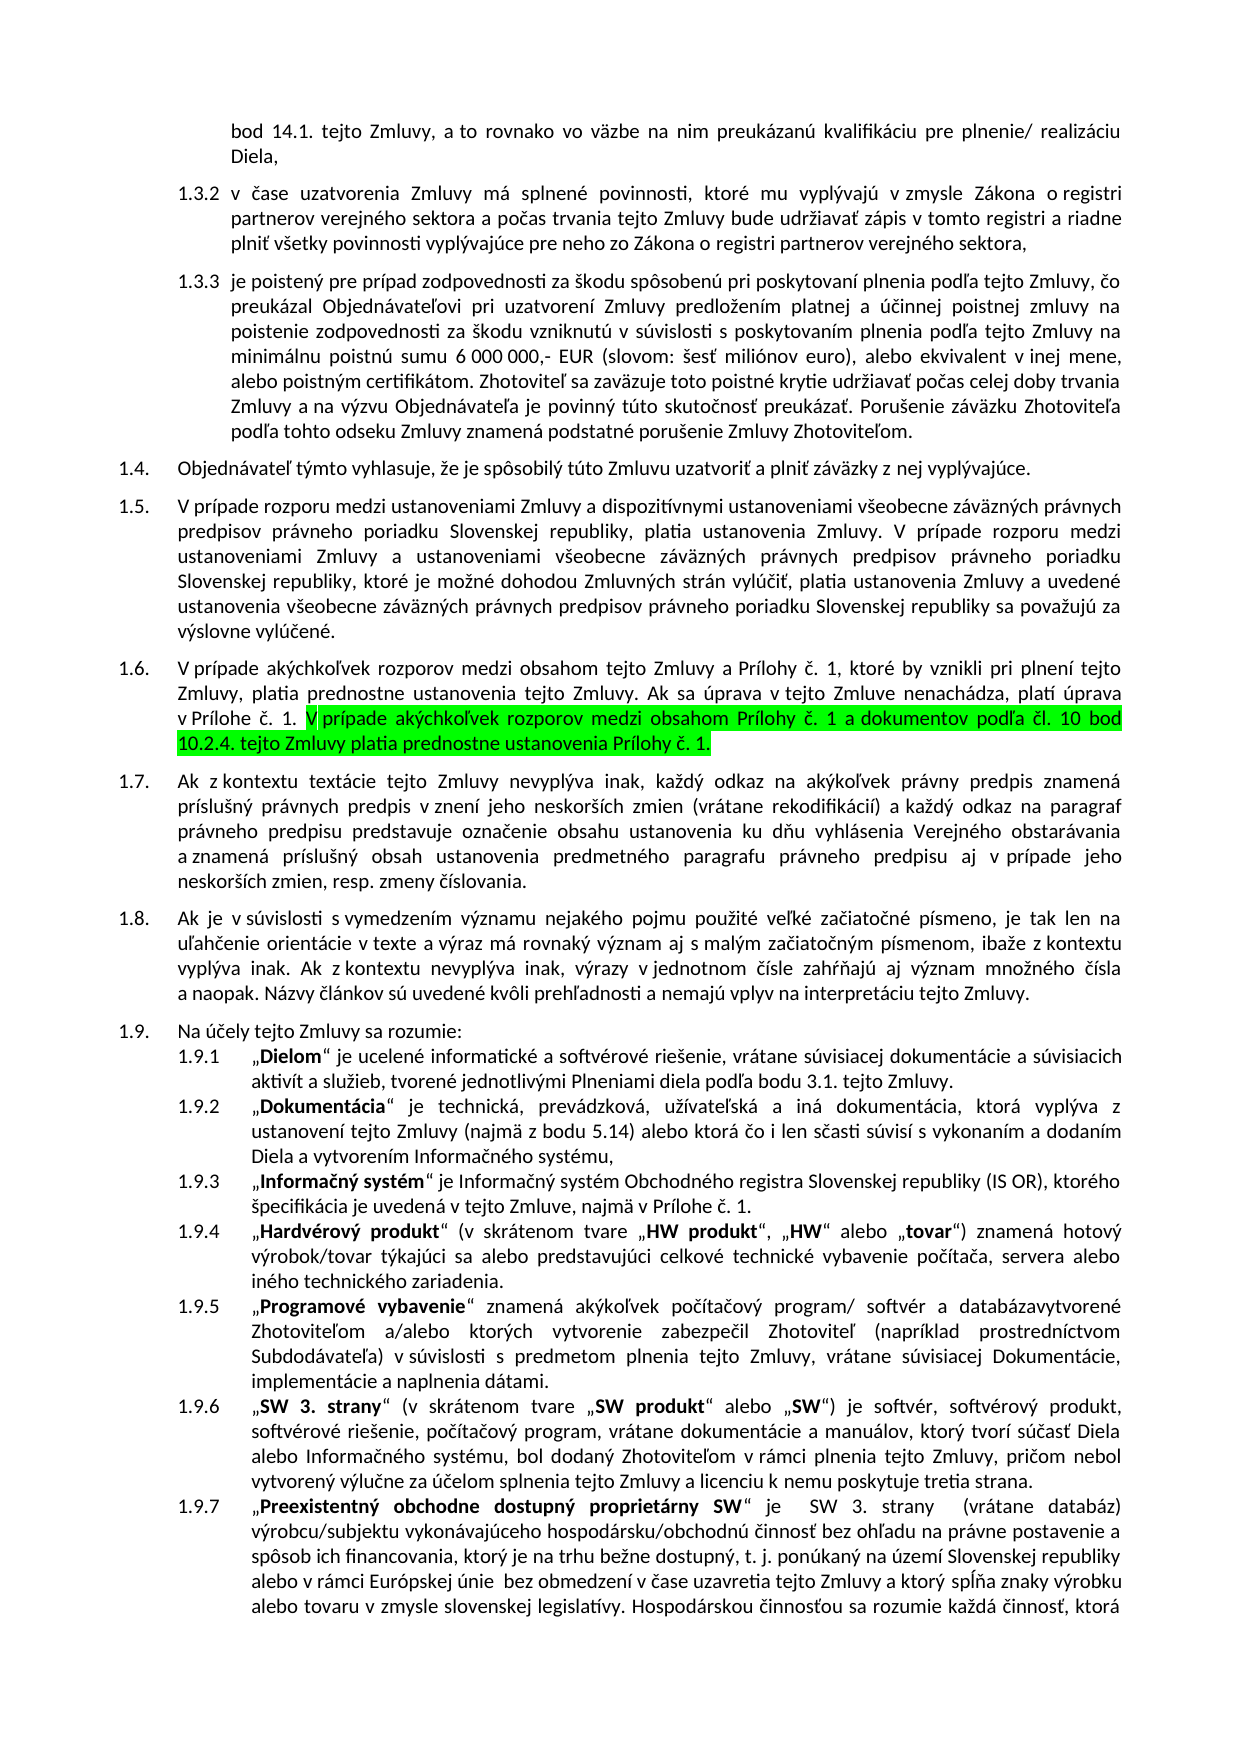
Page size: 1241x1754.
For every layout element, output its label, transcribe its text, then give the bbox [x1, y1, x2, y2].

list „Informačný systém“ je Informačný systém Obchodného registra Slovenskej republiky (IS OR), ktorého špecifikácia je uvedená v tejto Zmluve, najmä v Prílohe č. 1. [177, 1168, 1122, 1218]
list Na účely tejto Zmluvy sa rozumie: [118, 1018, 1122, 1043]
list „Programové vybavenie“ znamená akýkoľvek počítačový program/ softvér a databázavytvorené Zhotoviteľom a/alebo ktorých vytvorenie zabezpečil Zhotoviteľ (napríklad prostredníctvom Subdodávateľa) v súvislosti s predmetom plnenia tejto Zmluvy, vrátane súvisiacej Dokumentácie, implementácie a naplnenia dátami. [177, 1293, 1122, 1393]
list v čase uzatvorenia Zmluvy má splnené povinnosti, ktoré mu vyplývajú v zmysle Zákona o registri partnerov verejného sektora a počas trvania tejto Zmluvy bude udržiavať zápis v tomto registri a riadne plniť všetky povinnosti vyplývajúce pre neho zo Zákona o registri partnerov verejného sektora, [177, 181, 1122, 256]
list „SW 3. strany“ (v skrátenom tvare „SW produkt“ alebo „SW“) je softvér, softvérový produkt, softvérové riešenie, počítačový program, vrátane dokumentácie a manuálov, ktorý tvorí súčasť Diela alebo Informačného systému, bol dodaný Zhotoviteľom v rámci plnenia tejto Zmluvy, pričom nebol vytvorený výlučne za účelom splnenia tejto Zmluvy a licenciu k nemu poskytuje tretia strana. [177, 1393, 1122, 1493]
list V prípade rozporu medzi ustanoveniami Zmluvy a dispozitívnymi ustanoveniami všeobecne záväzných právnych predpisov právneho poriadku Slovenskej republiky, platia ustanovenia Zmluvy. V prípade rozporu medzi ustanoveniami Zmluvy a ustanoveniami všeobecne záväzných právnych predpisov právneho poriadku Slovenskej republiky, ktoré je možné dohodou Zmluvných strán vylúčiť, platia ustanovenia Zmluvy a uvedené ustanovenia všeobecne záväzných právnych predpisov právneho poriadku Slovenskej republiky sa považujú za výslovne vylúčené. [118, 493, 1122, 643]
list Ak je v súvislosti s vymedzením významu nejakého pojmu použité veľké začiatočné písmeno, je tak len na uľahčenie orientácie v texte a výraz má rovnaký význam aj s malým začiatočným písmenom, ibaže z kontextu vyplýva inak. Ak z kontextu nevyplýva inak, výrazy v jednotnom čísle zahŕňajú aj význam množného čísla a naopak. Názvy článkov sú uvedené kvôli prehľadnosti a nemajú vplyv na interpretáciu tejto Zmluvy. [118, 906, 1122, 1006]
list „Dielom“ je ucelené informatické a softvérové riešenie, vrátane súvisiacej dokumentácie a súvisiacich aktivít a služieb, tvorené jednotlivými Plneniami diela podľa bodu 3.1. tejto Zmluvy. [177, 1043, 1122, 1093]
list „Dokumentácia“ je technická, prevádzková, užívateľská a iná dokumentácia, ktorá vyplýva z ustanovení tejto Zmluvy (najmä z bodu 5.14) alebo ktorá čo i len sčasti súvisí s vykonaním a dodaním Diela a vytvorením Informačného systému, [177, 1093, 1122, 1168]
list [177, 118, 1122, 168]
list je poistený pre prípad zodpovednosti za škodu spôsobenú pri poskytovaní plnenia podľa tejto Zmluvy, čo preukázal Objednávateľovi pri uzatvorení Zmluvy predložením platnej a účinnej poistnej zmluvy na poistenie zodpovednosti za škodu vzniknutú v súvislosti s poskytovaním plnenia podľa tejto Zmluvy na minimálnu poistnú sumu 6 000 000,- EUR (slovom: šesť miliónov euro), alebo ekvivalent v inej mene, alebo poistným certifikátom. Zhotoviteľ sa zaväzuje toto poistné krytie udržiavať počas celej doby trvania Zmluvy a na výzvu Objednávateľa je povinný túto skutočnosť preukázať. Porušenie záväzku Zhotoviteľa podľa tohto odseku Zmluvy znamená podstatné porušenie Zmluvy Zhotoviteľom. [177, 268, 1122, 443]
list V prípade akýchkoľvek rozporov medzi obsahom tejto Zmluvy a Prílohy č. 1, ktoré by vznikli pri plnení tejto Zmluvy, platia prednostne ustanovenia tejto Zmluvy. Ak sa úprava v tejto Zmluve nenachádza, platí úprava v Prílohe č. 1. V prípade akýchkoľvek rozporov medzi obsahom Prílohy č. 1 a dokumentov podľa čl. 10 bod 10.2.4. tejto Zmluvy platia prednostne ustanovenia Prílohy č. 1. [118, 656, 1122, 756]
list „Hardvérový produkt“ (v skrátenom tvare „HW produkt“, „HW“ alebo „tovar“) znamená hotový výrobok/tovar týkajúci sa alebo predstavujúci celkové technické vybavenie počítača, servera alebo iného technického zariadenia. [177, 1218, 1122, 1293]
list Ak z kontextu textácie tejto Zmluvy nevyplýva inak, každý odkaz na akýkoľvek právny predpis znamená príslušný právnych predpis v znení jeho neskorších zmien (vrátane rekodifikácií) a každý odkaz na paragraf právneho predpisu predstavuje označenie obsahu ustanovenia ku dňu vyhlásenia Verejného obstarávania a znamená príslušný obsah ustanovenia predmetného paragrafu právneho predpisu aj v prípade jeho neskorších zmien, resp. zmeny číslovania. [118, 768, 1122, 893]
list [177, 1493, 1122, 1618]
list Objednávateľ týmto vyhlasuje, že je spôsobilý túto Zmluvu uzatvoriť a plniť záväzky z nej vyplývajúce. [118, 456, 1122, 481]
